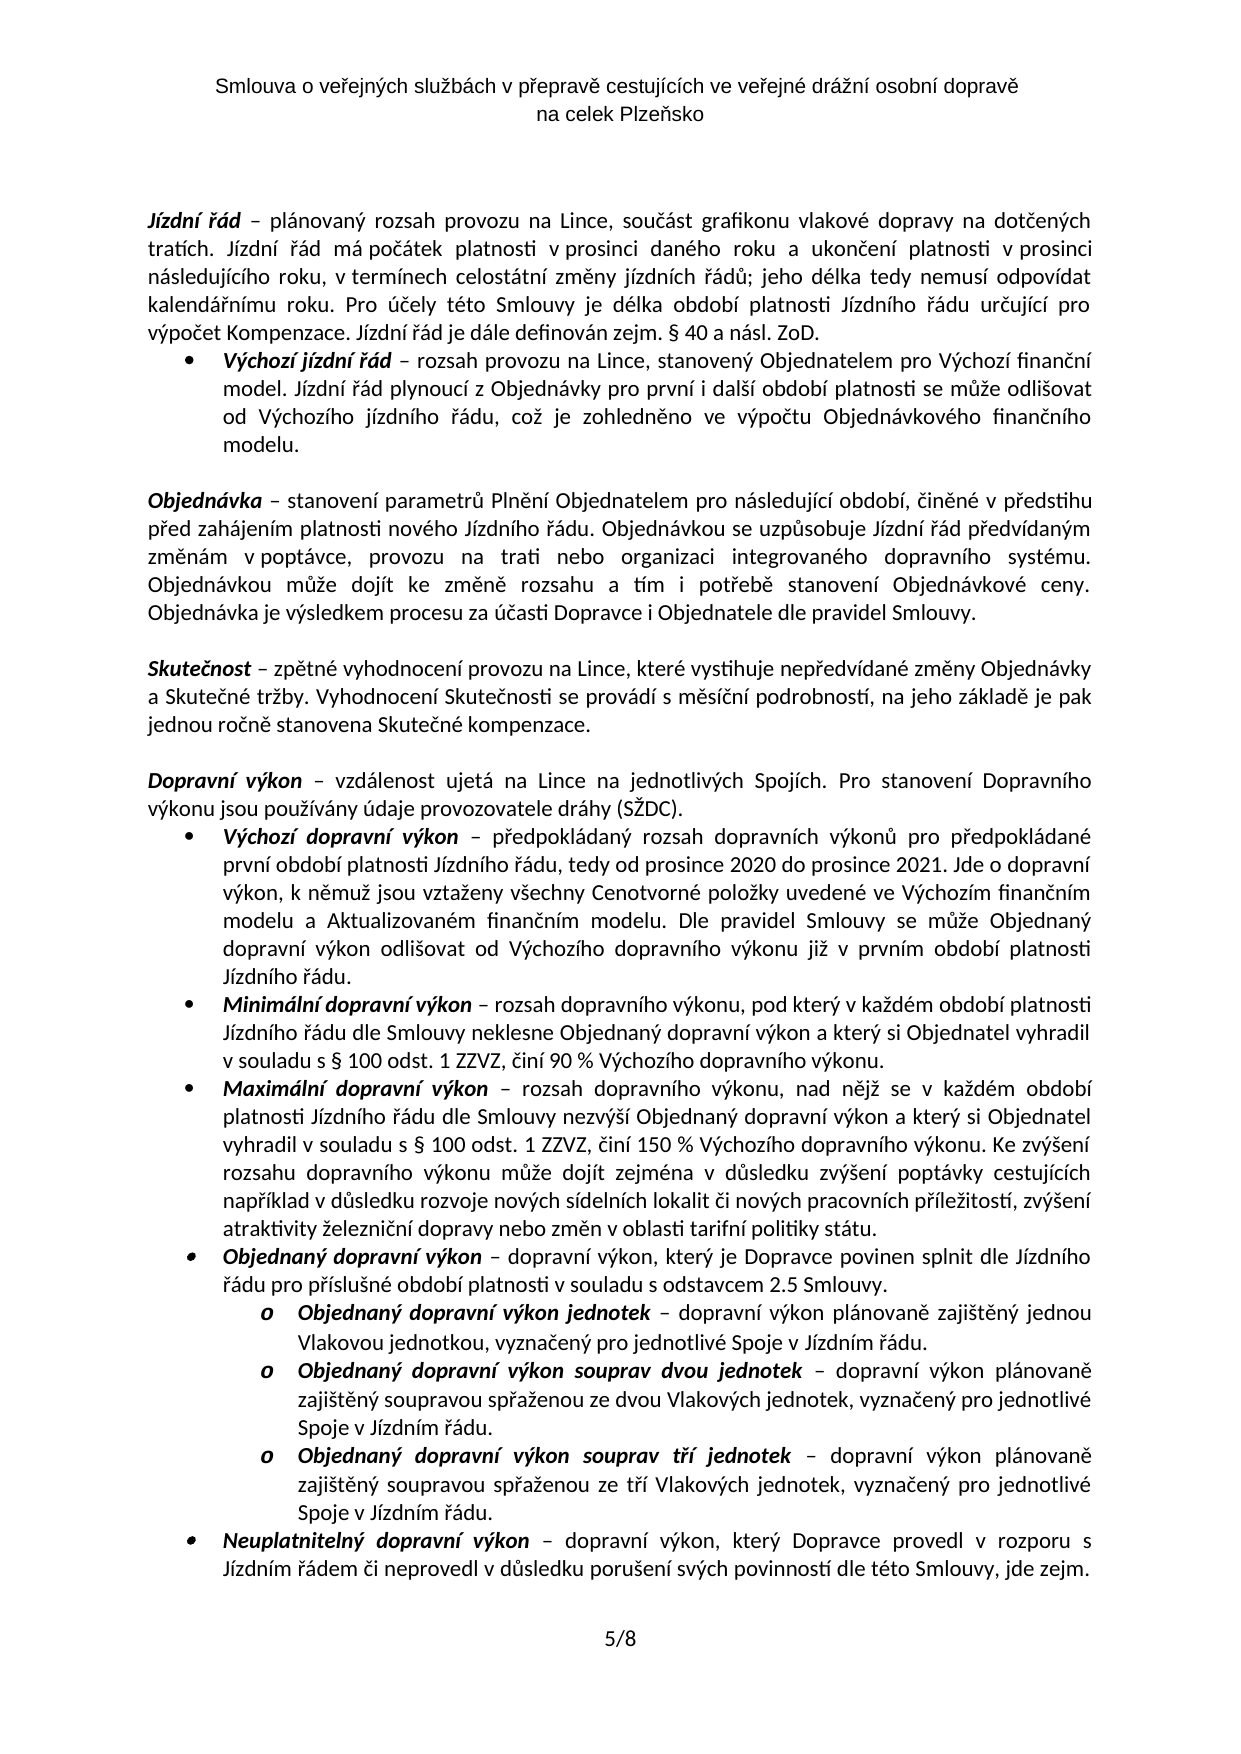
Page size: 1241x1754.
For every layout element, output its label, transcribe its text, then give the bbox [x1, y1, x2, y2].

list Objednaný dopravní výkon souprav tří jednotek – dopravní výkon plánovaně zajištěný soupravou spřaženou ze tří Vlakových jednotek, vyznačený pro jednotlivé Spoje v Jízdním řádu. [260, 1441, 1092, 1526]
text Skutečnost – zpětné vyhodnocení provozu na Lince, které vystihuje nepředvídané změny Objednávky a Skutečné tržby. Vyhodnocení Skutečnosti se provádí s měsíční podrobností, na jeho základě je pak jednou ročně stanovena Skutečné kompenzace. [148, 654, 1092, 738]
list Objednaný dopravní výkon jednotek – dopravní výkon plánovaně zajištěný jednou Vlakovou jednotkou, vyznačený pro jednotlivé Spoje v Jízdním řádu. [260, 1298, 1092, 1356]
list Minimální dopravní výkon – rozsah dopravního výkonu, pod který v každém období platnosti Jízdního řádu dle Smlouvy neklesne Objednaný dopravní výkon a který si Objednatel vyhradil v souladu s § 100 odst. 1 ZZVZ, činí 90 % Výchozího dopravního výkonu. [185, 990, 1092, 1074]
text Dopravní výkon – vzdálenost ujetá na Lince na jednotlivých Spojích. Pro stanovení Dopravního výkonu jsou používány údaje provozovatele dráhy (SŽDC). [148, 766, 1092, 822]
list Maximální dopravní výkon – rozsah dopravního výkonu, nad nějž se v každém období platnosti Jízdního řádu dle Smlouvy nezvýší Objednaný dopravní výkon a který si Objednatel vyhradil v souladu s § 100 odst. 1 ZZVZ, činí 150 % Výchozího dopravního výkonu. Ke zvýšení rozsahu dopravního výkonu může dojít zejména v důsledku zvýšení poptávky cestujících například v důsledku rozvoje nových sídelních lokalit či nových pracovních příležitostí, zvýšení atraktivity železniční dopravy nebo změn v oblasti tarifní politiky státu. [185, 1074, 1092, 1242]
list Výchozí jízdní řád – rozsah provozu na Lince, stanovený Objednatelem pro Výchozí finanční model. Jízdní řád plynoucí z Objednávky pro první i další období platnosti se může odlišovat od Výchozího jízdního řádu, což je zohledněno ve výpočtu Objednávkového finančního modelu. [185, 346, 1092, 458]
list Objednaný dopravní výkon – dopravní výkon, který je Dopravce povinen splnit dle Jízdního řádu pro příslušné období platnosti v souladu s odstavcem 2.5 Smlouvy. [185, 1242, 1092, 1298]
text Jízdní řád – plánovaný rozsah provozu na Lince, součást grafikonu vlakové dopravy na dotčených tratích. Jízdní řád má počátek platnosti v prosinci daného roku a ukončení platnosti v prosinci následujícího roku, v termínech celostátní změny jízdních řádů; jeho délka tedy nemusí odpovídat kalendářnímu roku. Pro účely této Smlouvy je délka období platnosti Jízdního řádu určující pro výpočet Kompenzace. Jízdní řád je dále definován zejm. § 40 a násl. ZoD. [148, 206, 1092, 346]
list Objednaný dopravní výkon souprav dvou jednotek – dopravní výkon plánovaně zajištěný soupravou spřaženou ze dvou Vlakových jednotek, vyznačený pro jednotlivé Spoje v Jízdním řádu. [260, 1356, 1092, 1441]
text Objednávka – stanovení parametrů Plnění Objednatelem pro následující období, činěné v předstihu před zahájením platnosti nového Jízdního řádu. Objednávkou se uzpůsobuje Jízdní řád předvídaným změnám v poptávce, provozu na trati nebo organizaci integrovaného dopravního systému. Objednávkou může dojít ke změně rozsahu a tím i potřebě stanovení Objednávkové ceny. Objednávka je výsledkem procesu za účasti Dopravce i Objednatele dle pravidel Smlouvy. [148, 486, 1092, 626]
list Výchozí dopravní výkon – předpokládaný rozsah dopravních výkonů pro předpokládané první období platnosti Jízdního řádu, tedy od prosince 2020 do prosince 2021. Jde o dopravní výkon, k němuž jsou vztaženy všechny Cenotvorné položky uvedené ve Výchozím finančním modelu a Aktualizovaném finančním modelu. Dle pravidel Smlouvy se může Objednaný dopravní výkon odlišovat od Výchozího dopravního výkonu již v prvním období platnosti Jízdního řádu. [185, 822, 1092, 990]
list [185, 1526, 1092, 1582]
